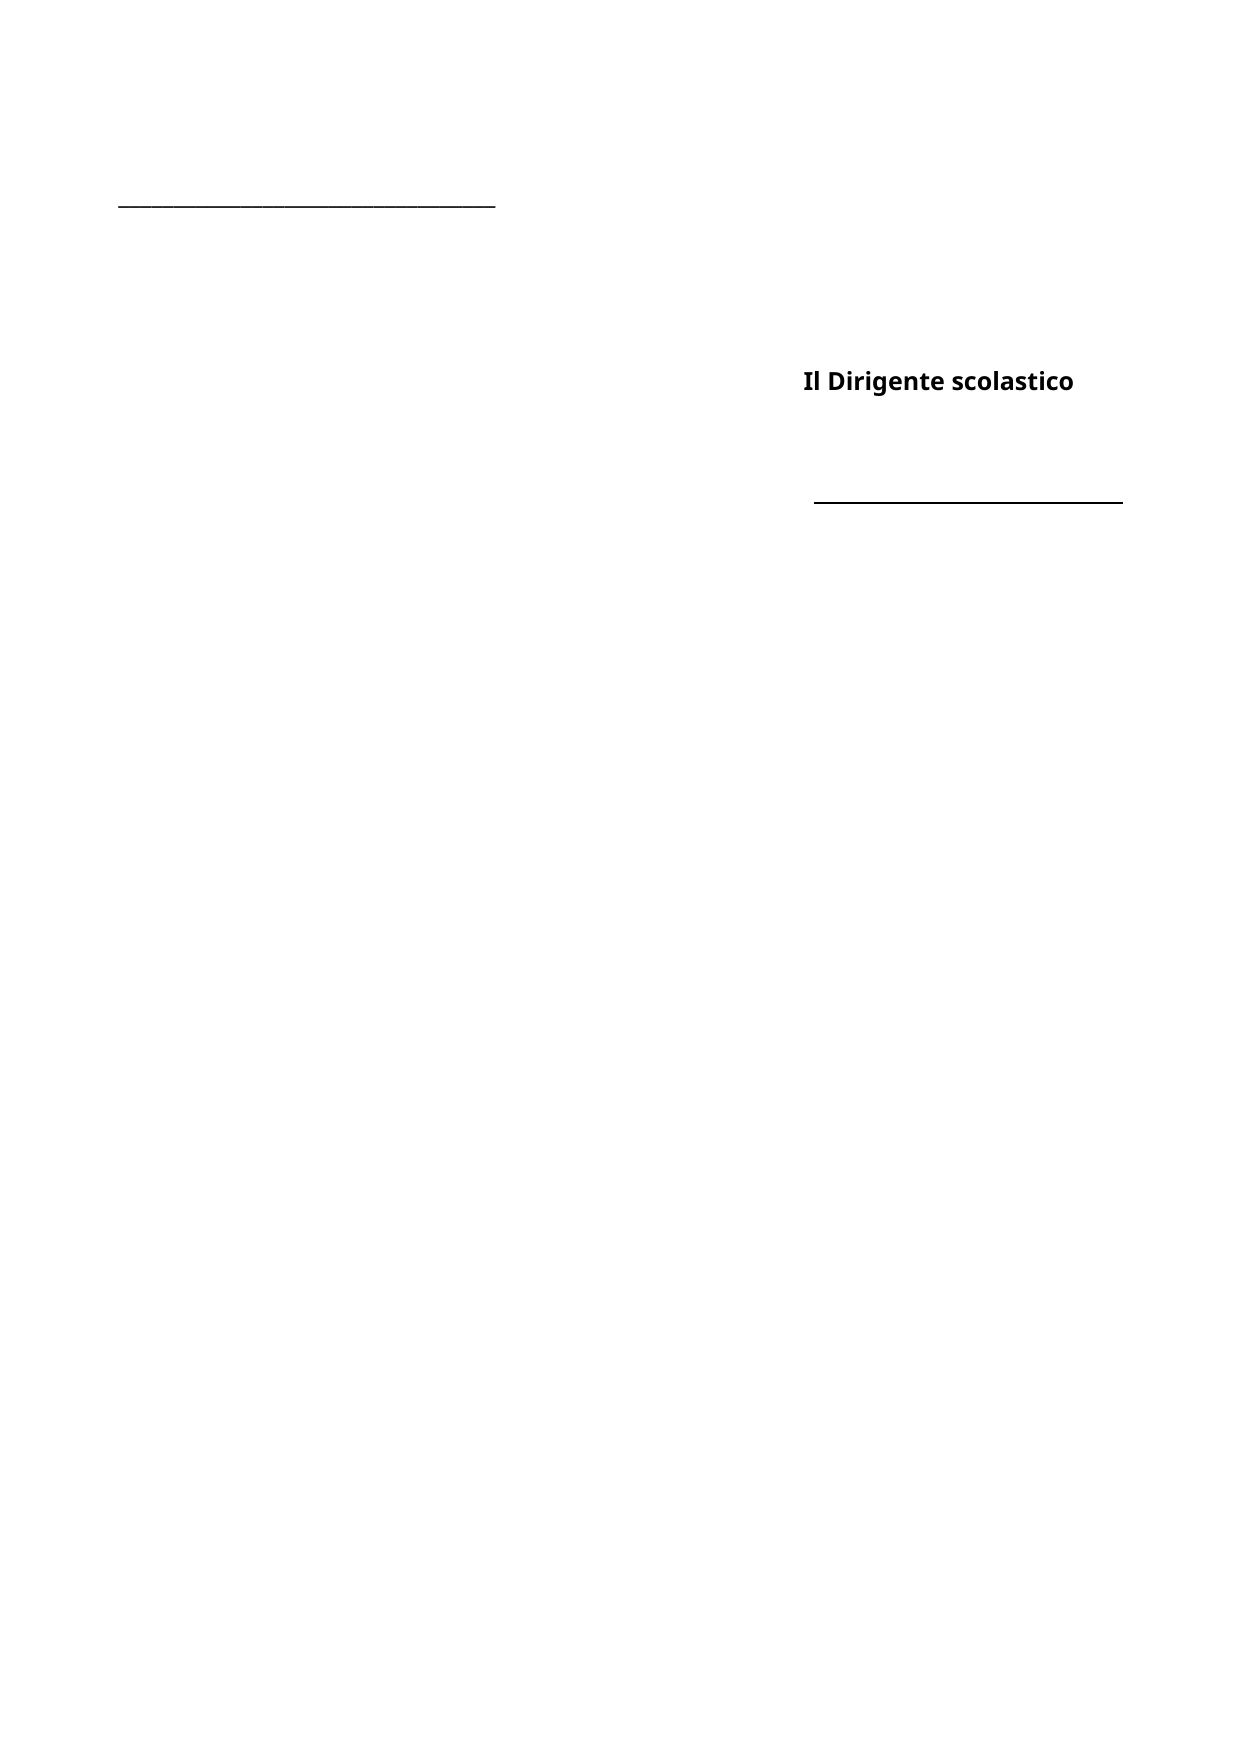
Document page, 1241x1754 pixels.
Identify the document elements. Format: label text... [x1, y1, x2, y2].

text ______________________________ [118, 474, 1122, 508]
text Il Dirigente scolastico [561, 363, 1122, 398]
text __________________________________ [118, 177, 1122, 211]
